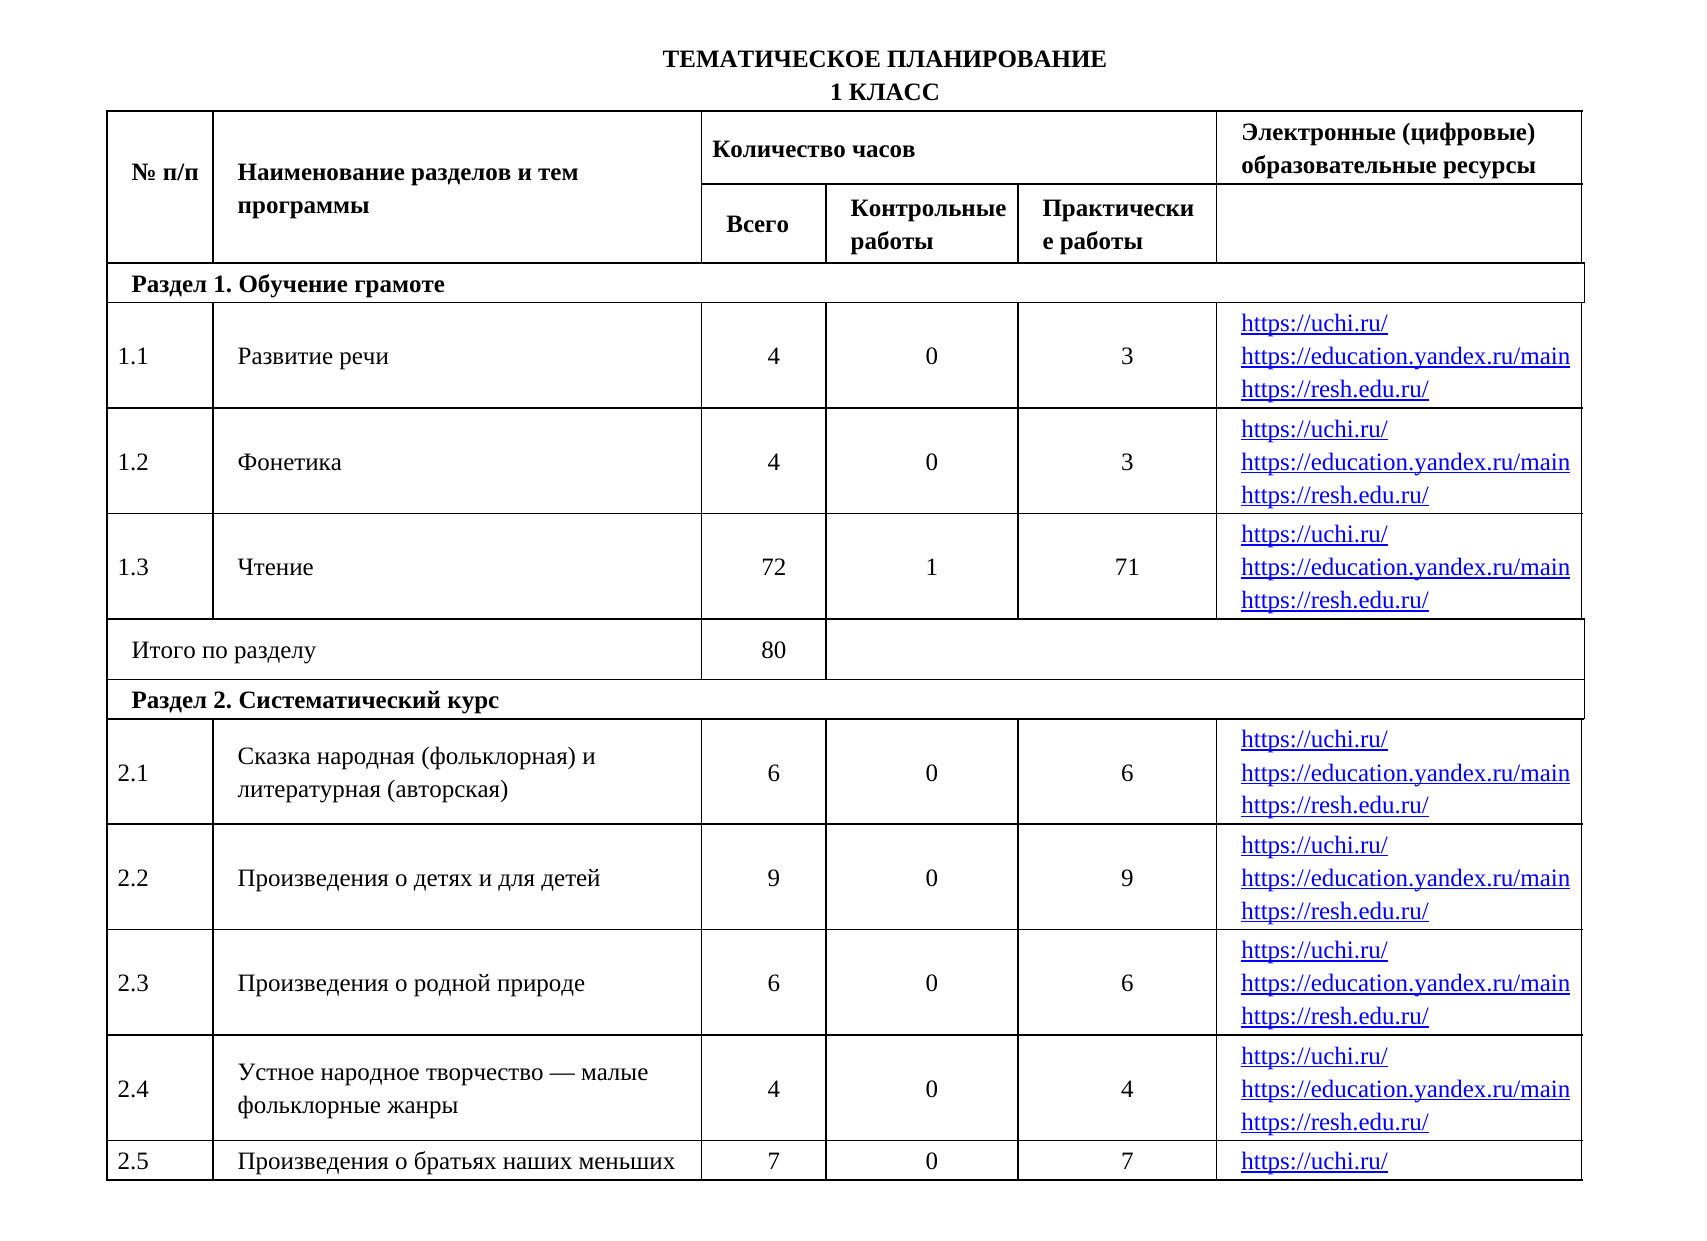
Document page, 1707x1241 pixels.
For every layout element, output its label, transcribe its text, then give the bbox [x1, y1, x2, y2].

table_cell Раздел 2. Систематический курс [108, 680, 1584, 718]
table_cell Раздел 1. Обучение грамоте [108, 264, 1584, 302]
table_header Количество часов [702, 112, 1216, 183]
table_cell 2.3 [108, 930, 212, 1034]
table_header Наименование разделов и тем программы [214, 112, 701, 262]
table_cell https://uchi.ru/ https://education.yandex.ru/main https://resh.edu.ru/ [1217, 825, 1581, 929]
table_header № п/п [108, 112, 212, 262]
table_cell 7 [702, 1141, 825, 1179]
table_cell https://uchi.ru/ https://education.yandex.ru/main https://resh.edu.ru/ [1217, 514, 1581, 618]
table_cell 7 [1019, 1141, 1216, 1179]
table_cell 2.2 [108, 825, 212, 929]
table_cell 71 [1019, 514, 1216, 618]
table_cell Устное народное творчество — малые фольклорные жанры [214, 1036, 701, 1139]
table_cell 3 [1019, 303, 1216, 407]
table_cell https://uchi.ru/ https://education.yandex.ru/main https://resh.edu.ru/ [1217, 930, 1581, 1034]
table_cell 3 [1019, 409, 1216, 512]
text ТЕМАТИЧЕСКОЕ ПЛАНИРОВАНИЕ [131, 44, 1639, 73]
table_cell Сказка народная (фольклорная) и литературная (авторская) [214, 720, 701, 823]
table_cell 2.1 [108, 720, 212, 823]
table_cell Развитие речи [214, 303, 701, 407]
table_cell 6 [702, 930, 825, 1034]
table_cell Фонетика [214, 409, 701, 512]
table_cell Произведения о родной природе [214, 930, 701, 1034]
table_cell 0 [827, 720, 1017, 823]
table_cell 6 [702, 720, 825, 823]
table_cell 80 [702, 620, 825, 678]
table_header Электронные (цифровые) образовательные ресурсы [1217, 112, 1581, 183]
table_cell 0 [827, 409, 1017, 512]
table_cell 1.1 [108, 303, 212, 407]
table_cell 0 [827, 930, 1017, 1034]
table_cell 2.4 [108, 1036, 212, 1139]
table_cell 6 [1019, 720, 1216, 823]
table_cell https://uchi.ru/ https://education.yandex.ru/main https://resh.edu.ru/ [1217, 720, 1581, 823]
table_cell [1217, 1141, 1581, 1179]
table_cell 0 [827, 303, 1017, 407]
table_cell 9 [1019, 825, 1216, 929]
table_cell https://uchi.ru/ https://education.yandex.ru/main https://resh.edu.ru/ [1217, 409, 1581, 512]
table_cell Произведения о детях и для детей [214, 825, 701, 929]
table_cell 1 [827, 514, 1017, 618]
table_cell https://uchi.ru/ https://education.yandex.ru/main https://resh.edu.ru/ [1217, 303, 1581, 407]
table_cell 4 [1019, 1036, 1216, 1139]
table_cell [1217, 185, 1581, 262]
table_cell [827, 620, 1584, 678]
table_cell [214, 1141, 701, 1179]
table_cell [1217, 1036, 1581, 1139]
table_cell 0 [827, 1036, 1017, 1139]
table_cell Практические работы [1019, 185, 1216, 262]
table_cell 6 [1019, 930, 1216, 1034]
table_cell Чтение [214, 514, 701, 618]
table_cell Итого по разделу [108, 620, 701, 678]
table_cell 72 [702, 514, 825, 618]
table_cell 4 [702, 409, 825, 512]
table_cell Всего [702, 185, 825, 262]
table_cell 9 [702, 825, 825, 929]
table_cell Контрольные работы [827, 185, 1017, 262]
table_cell 1.2 [108, 409, 212, 512]
table_cell 4 [702, 1036, 825, 1139]
table_cell 4 [702, 303, 825, 407]
table_cell 0 [827, 825, 1017, 929]
table_cell 2.5 [108, 1141, 212, 1179]
text 1 КЛАСС [131, 77, 1639, 106]
table_cell 0 [827, 1141, 1017, 1179]
table_cell 1.3 [108, 514, 212, 618]
